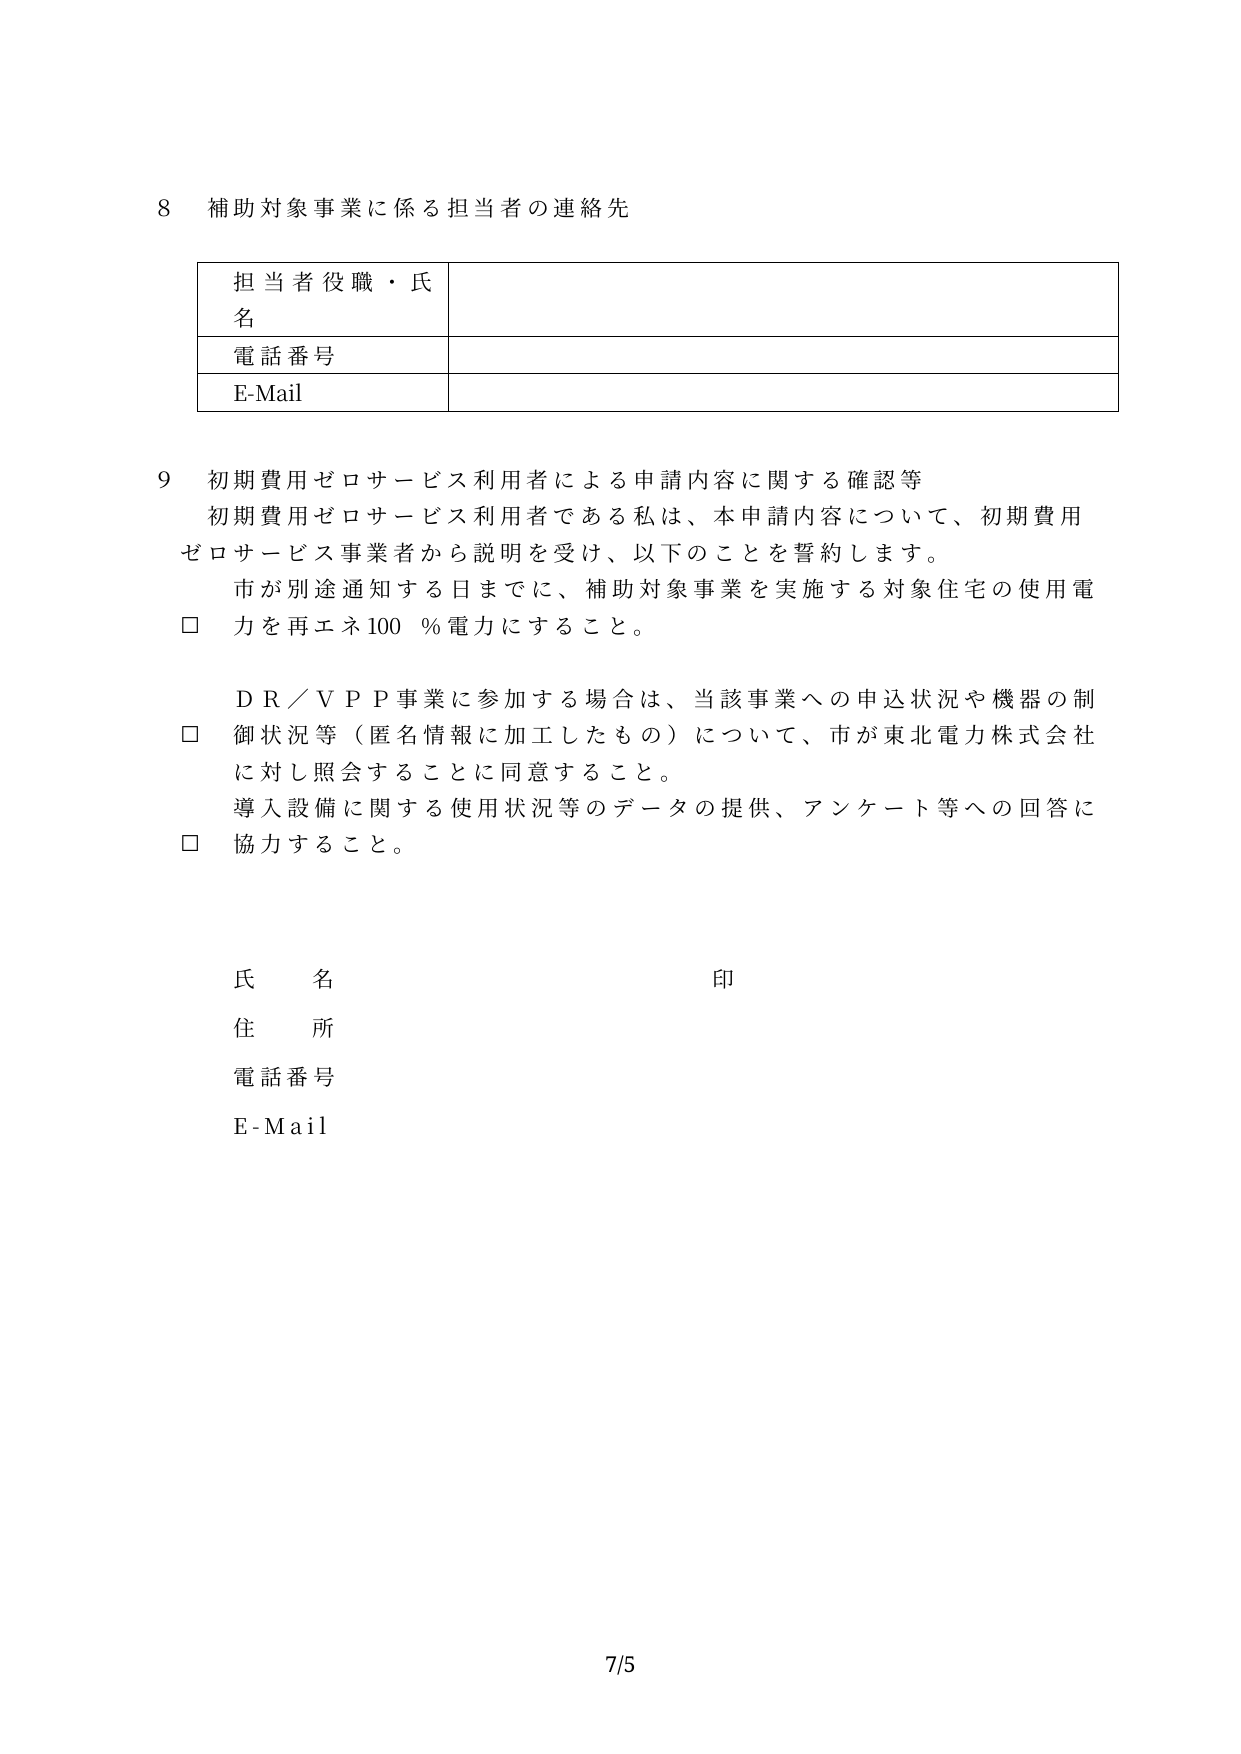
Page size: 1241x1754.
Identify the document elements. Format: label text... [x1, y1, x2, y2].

text ８ 補助対象事業に係る担当者の連絡先 [153, 189, 1087, 225]
table_header 担当者役職・氏名 [198, 263, 448, 336]
table_cell [449, 374, 1118, 411]
table_cell [154, 789, 202, 898]
table_header 市が別途通知する日までに、補助対象事業を実施する対象住宅の使用電力を再エネ100％電力にすること。 [202, 570, 1113, 679]
table_cell [449, 337, 1118, 373]
text E-Mail [153, 1106, 1087, 1143]
table_cell ＤＲ／ＶＰＰ事業に参加する場合は、当該事業への申込状況や機器の制御状況等（匿名情報に加工したもの）について、市が東北電力株式会社に対し照会することに同意すること。 [202, 679, 1113, 789]
table_cell E-Mail [198, 374, 448, 411]
table_header [154, 570, 202, 679]
text 住所 [153, 1008, 1087, 1045]
text ９ 初期費用ゼロサービス利用者による申請内容に関する確認等 [153, 461, 1087, 497]
text 電話番号 [153, 1057, 1087, 1094]
table_cell 導入設備に関する使用状況等のデータの提供、アンケート等への回答に協力すること。 [202, 789, 1113, 898]
text 氏名 印 [153, 959, 1087, 996]
table_header [449, 263, 1118, 336]
table_cell [154, 679, 202, 789]
text 初期費用ゼロサービス利用者である私は、本申請内容について、初期費用ゼロサービス事業者から説明を受け、以下のことを誓約します。 [177, 497, 1087, 570]
table_cell 電話番号 [198, 337, 448, 373]
